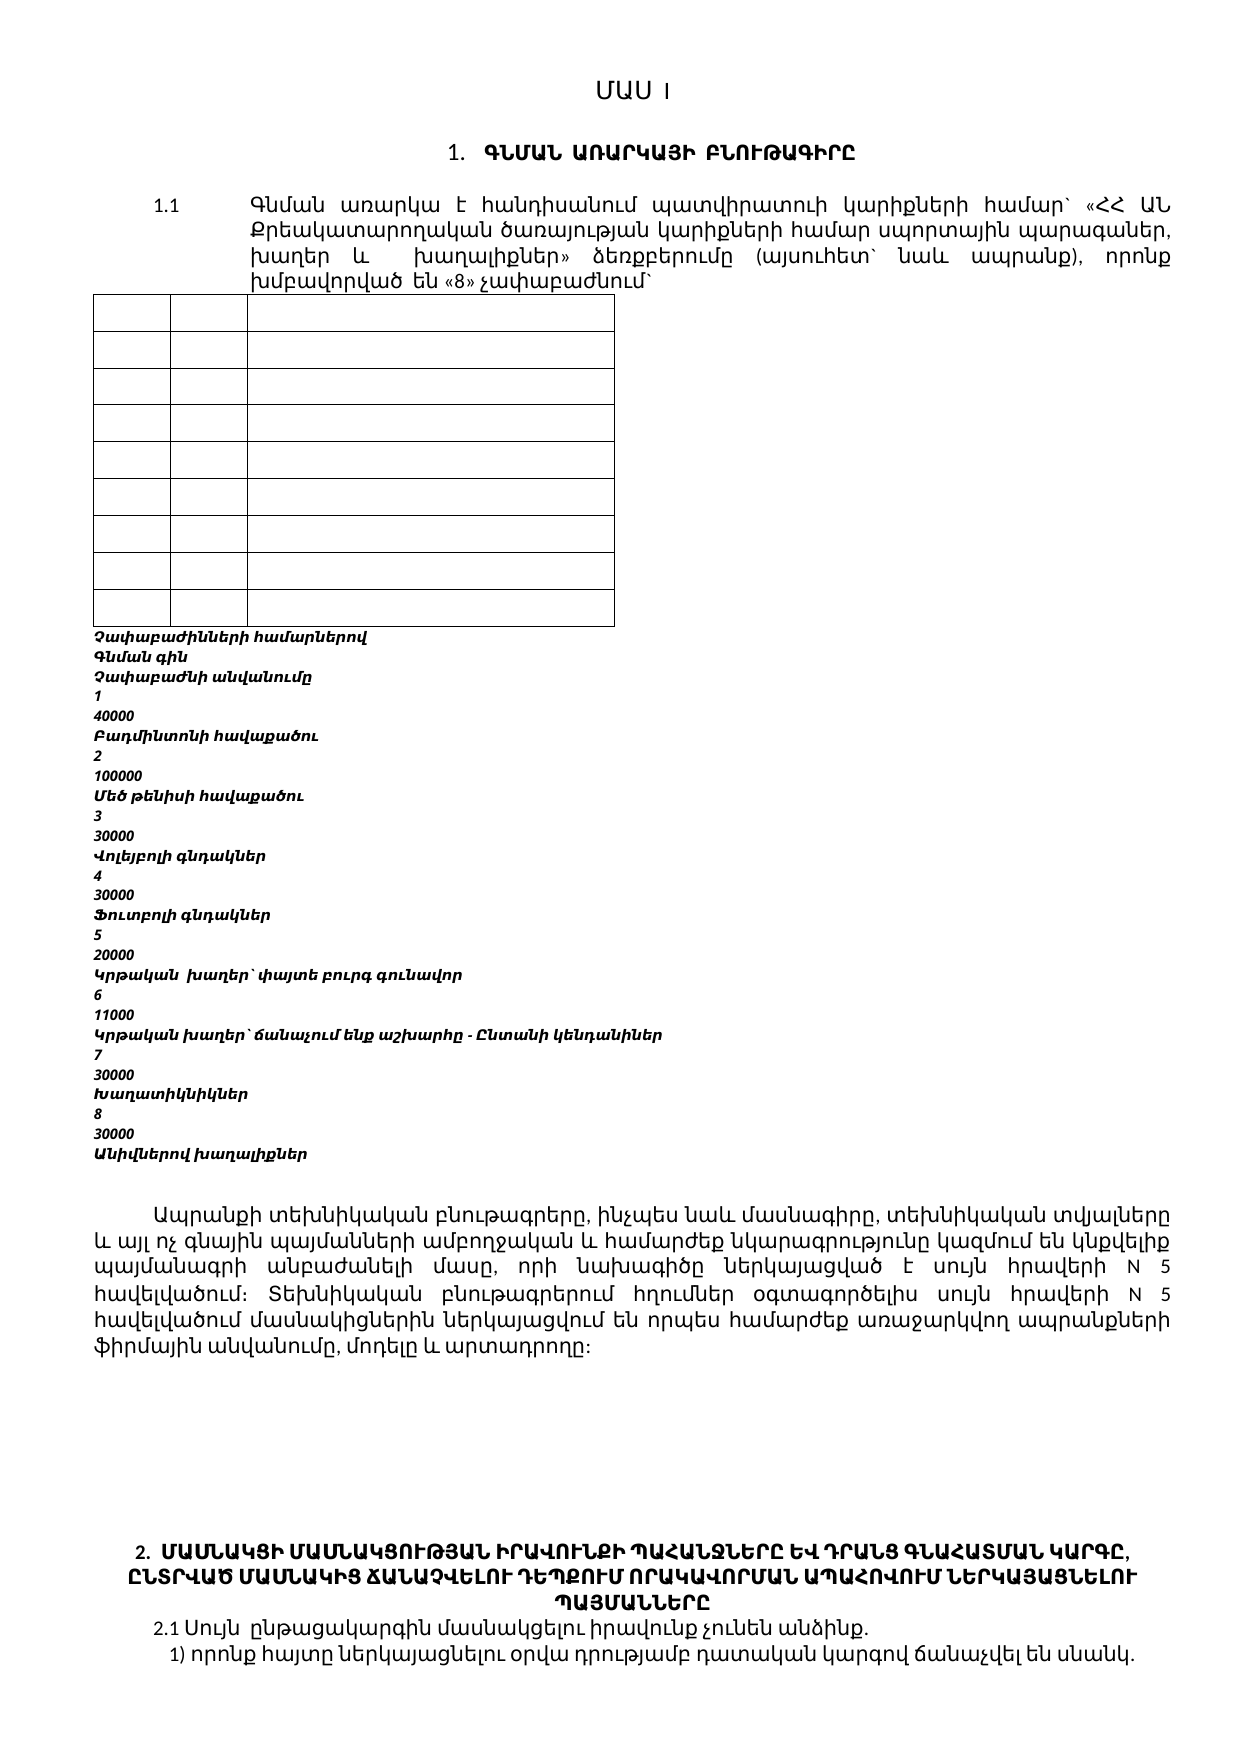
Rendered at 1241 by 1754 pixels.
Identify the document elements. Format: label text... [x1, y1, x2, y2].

text 1) որոնք հայտը ներկայացնելու օրվա դրությամբ դատական կարգով ճանաչվել են սնանկ. [94, 1641, 1171, 1666]
text 2. ՄԱՍՆԱԿՑԻ ՄԱՍՆԱԿՑՈՒԹՅԱՆ ԻՐԱՎՈՒՆՔԻ ՊԱՀԱՆՋՆԵՐԸ ԵՎ ԴՐԱՆՑ ԳՆԱՀԱՏՄԱՆ ԿԱՐԳԸ, ԸՆՏՐՎԱԾ ՄԱՍՆԱԿԻՑ ՃԱՆԱՉՎԵԼՈՒ ԴԵՊՔՈՒՄ ՈՐԱԿԱՎՈՐՄԱՆ ԱՊԱՀՈՎՈՒՄ ՆԵՐԿԱՅԱՑՆԵԼՈՒ ՊԱՅՄԱՆՆԵՐԸ [94, 1539, 1171, 1615]
text ՄԱՍ I [94, 75, 1171, 106]
text 2.1 Սույն ընթացակարգին մասնակցելու իրավունք չունեն անձինք. [94, 1615, 1171, 1641]
list ԳՆՄԱՆ ԱՌԱՐԿԱՅԻ ԲՆՈՒԹԱԳԻՐԸ [131, 136, 1171, 167]
subtitle Գնման առարկա է հանդիսանում պատվիրատուի կարիքների համար` «ՀՀ ԱՆ Քրեակատարողական ծառայության կարիքների համար սպորտային պարագաներ, խաղեր և խաղալիքներ» ձեռքբերումը (այսուհետ` նաև ապրանք), որոնք խմբավորված են «8» չափաբաժնում` [153, 192, 1171, 294]
text Ապրանքի տեխնիկական բնութագրերը, ինչպես նաև մասնագիրը, տեխնիկական տվյալները և այլ ոչ գնային պայմանների ամբողջական և համարժեք նկարագրությունը կազմում են կնքվելիք պայմանագրի անբաժանելի մասը, որի նախագիծը ներկայացված է սույն հրավերի N 5 հավելվածում։ Տեխնիկական բնութագրերում հղումներ օգտագործելիս սույն հրավերի N 5 հավելվածում մասնակիցներին ներկայացվում են որպես համարժեք առաջարկվող ապրանքների ֆիրմային անվանումը, մոդելը և արտադրողը: [94, 1203, 1171, 1358]
